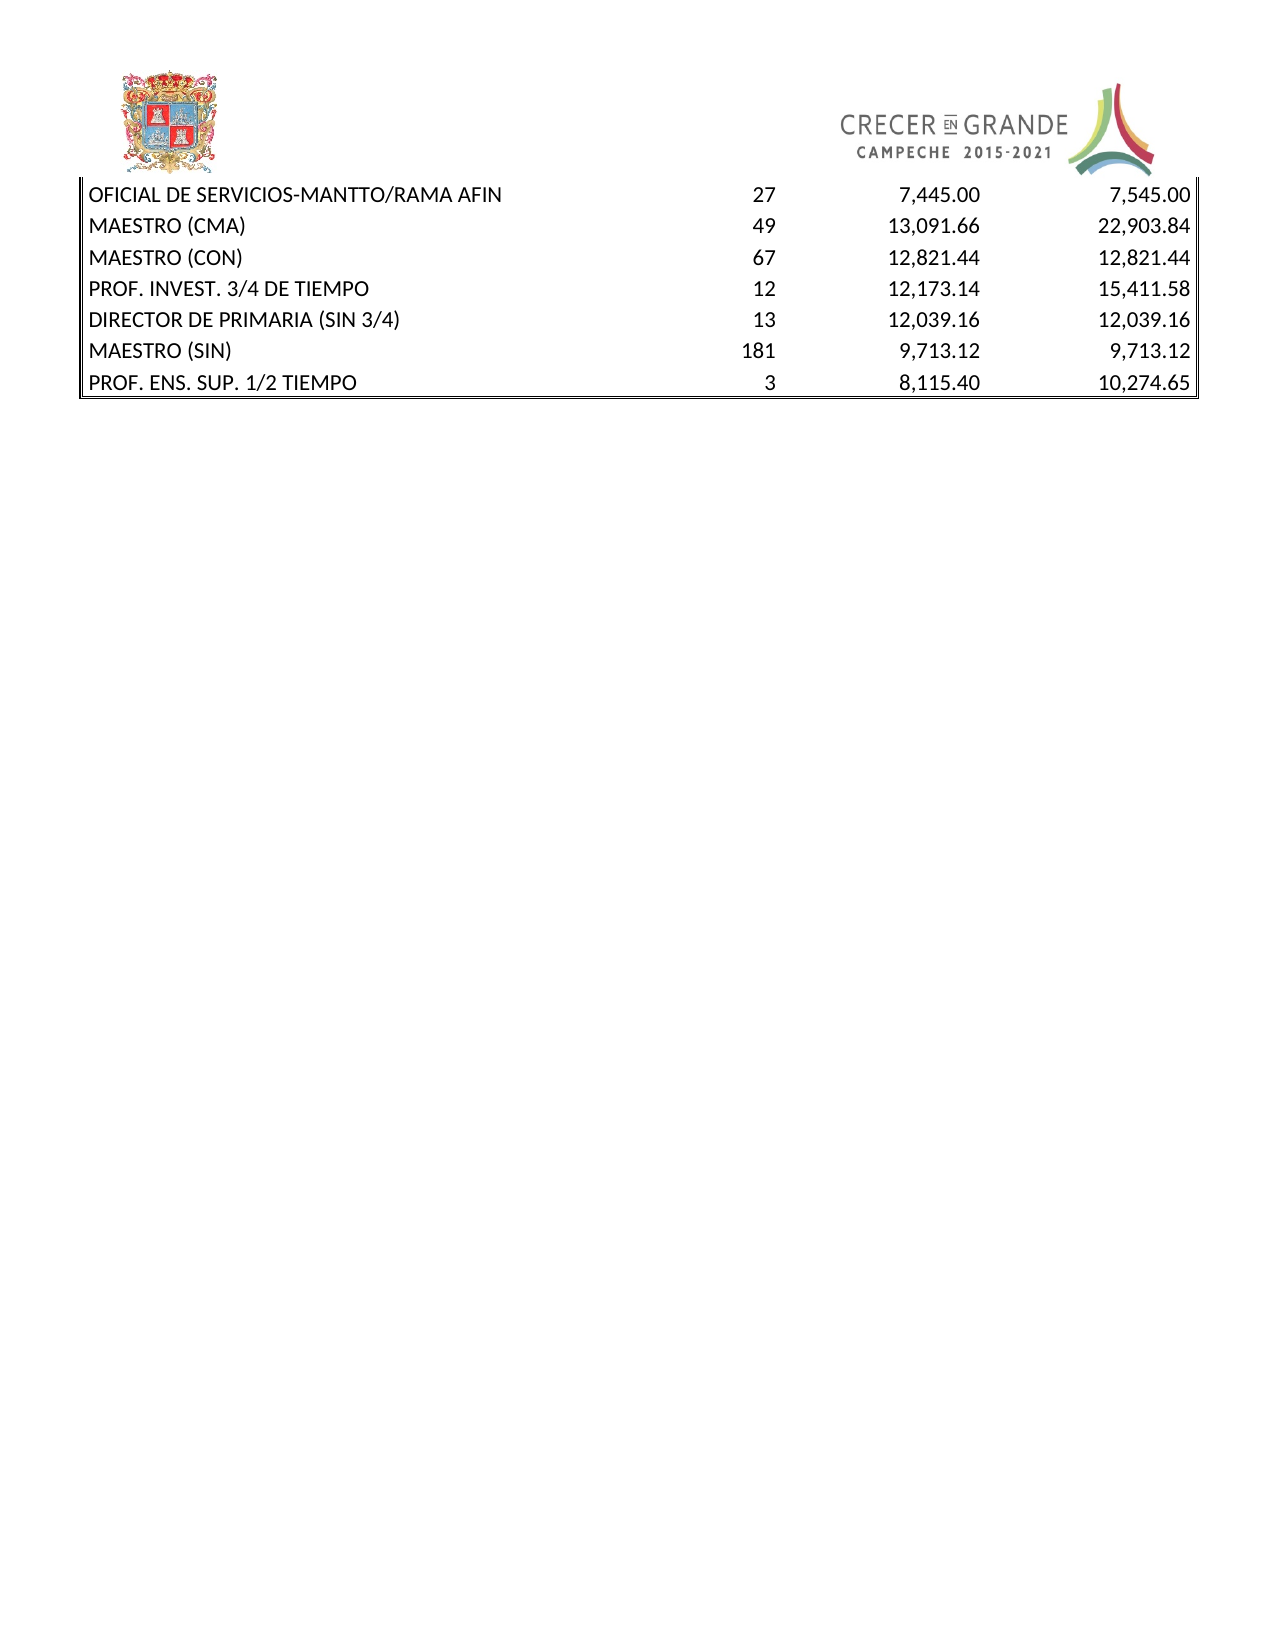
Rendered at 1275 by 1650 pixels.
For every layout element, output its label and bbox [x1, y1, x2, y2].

picture [120, 70, 218, 174]
picture [835, 77, 1159, 177]
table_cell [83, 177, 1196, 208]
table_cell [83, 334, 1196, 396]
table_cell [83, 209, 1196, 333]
